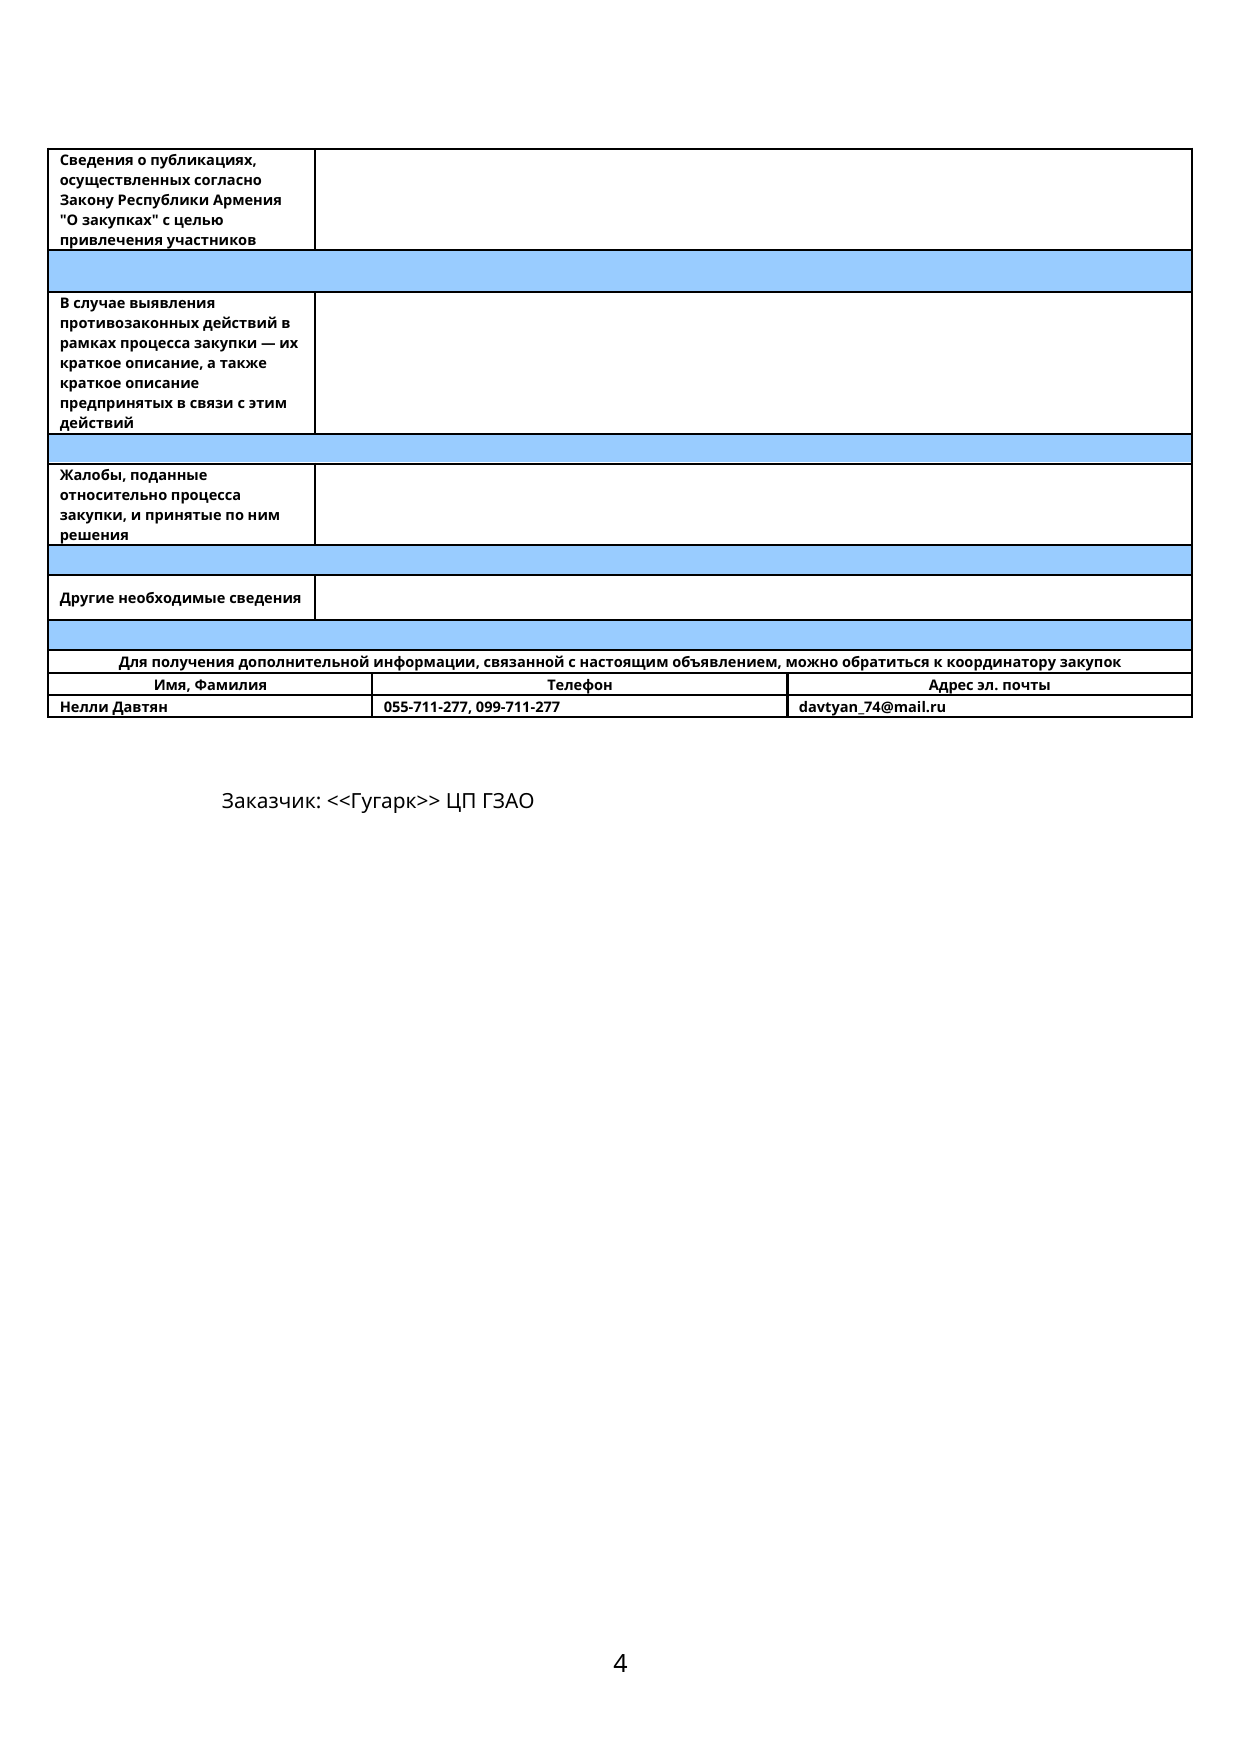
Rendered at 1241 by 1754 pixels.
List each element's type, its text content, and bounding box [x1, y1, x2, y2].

table_cell Нелли Давтян [49, 696, 371, 716]
table_cell [316, 293, 1191, 432]
table_cell Другие необходимые сведения [49, 576, 314, 619]
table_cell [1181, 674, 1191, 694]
table_cell [49, 251, 1191, 291]
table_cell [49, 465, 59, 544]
table_cell [49, 435, 1191, 462]
text Заказчик: <<Гугарк>> ЦП ГЗАО [148, 786, 1092, 814]
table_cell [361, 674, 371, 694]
table_cell [316, 576, 1191, 619]
table_cell [316, 150, 1191, 249]
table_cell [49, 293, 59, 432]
table_cell 055-711-277, 099-711-277 [373, 696, 786, 716]
table_cell [49, 621, 1191, 649]
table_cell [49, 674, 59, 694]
table_cell Для получения дополнительной информации, связанной с настоящим объявлением, можно обратиться к координатору закупок [49, 651, 1191, 672]
table_cell davtyan_74@mail.ru [789, 696, 1191, 716]
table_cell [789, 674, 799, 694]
table_cell [316, 465, 1191, 544]
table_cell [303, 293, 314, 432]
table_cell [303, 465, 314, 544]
table_cell [49, 546, 1191, 574]
table_cell Сведения о публикациях, осуществленных согласно Закону Республики Армения "О закупках" с целью привлечения участников [49, 150, 314, 249]
